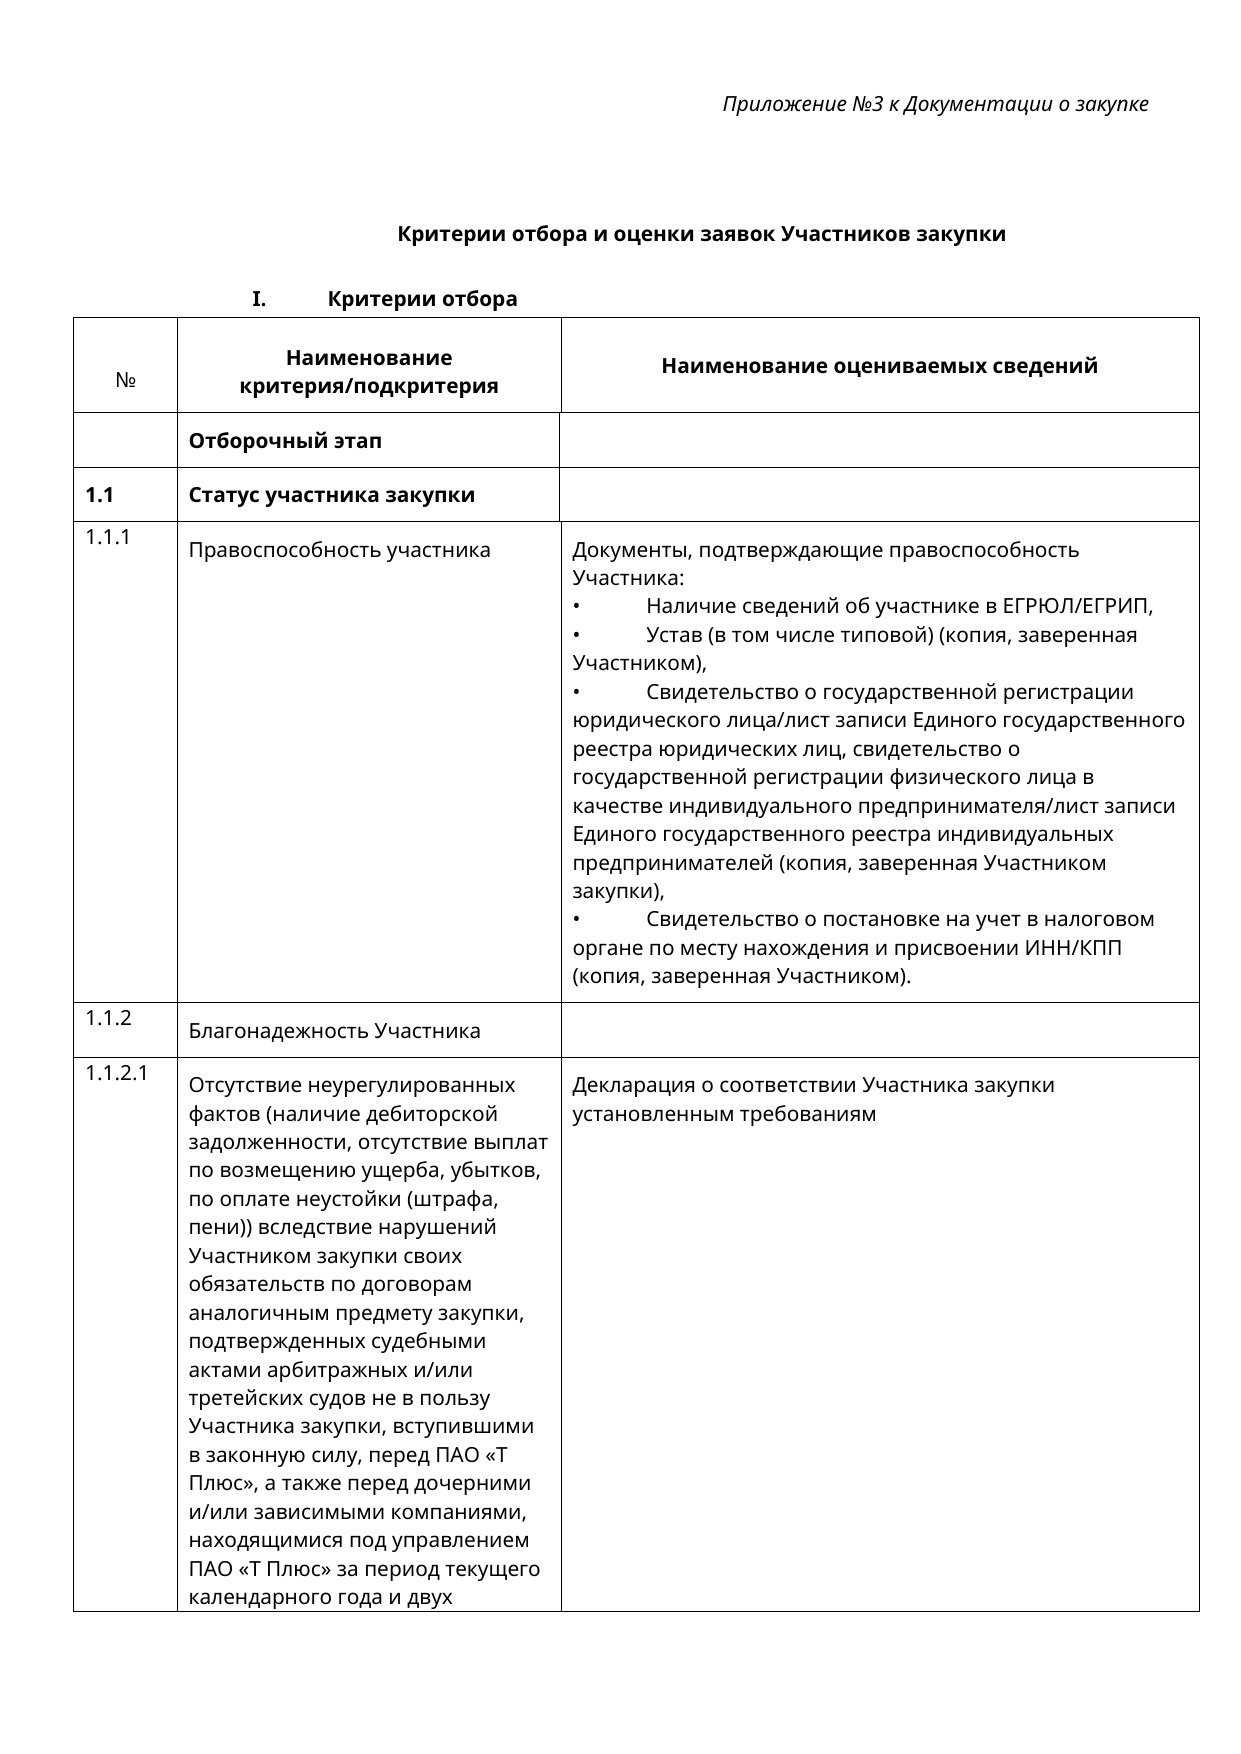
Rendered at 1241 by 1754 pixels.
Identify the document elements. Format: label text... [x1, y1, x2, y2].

table_cell [560, 413, 1199, 467]
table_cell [562, 1058, 1199, 1611]
table_cell [560, 468, 1199, 521]
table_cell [178, 1058, 561, 1611]
table_header № [74, 318, 177, 412]
list Критерии отбора [252, 284, 1152, 313]
table_cell 1.1.1 [74, 522, 177, 1002]
table_cell Правоспособность участника [178, 522, 561, 1002]
table_header Наименование оцениваемых сведений [562, 318, 1199, 412]
table_cell [562, 1003, 1199, 1057]
table_cell Отборочный этап [178, 413, 559, 467]
table_cell 1.1.2.1 [74, 1058, 177, 1611]
table_cell 1.1 [74, 468, 177, 521]
table_cell Благонадежность Участника [178, 1003, 561, 1057]
table_cell [74, 413, 177, 467]
table_cell Документы, подтверждающие правоспособность Участника: • Наличие сведений об участнике в ЕГРЮЛ/ЕГРИП, • Устав (в том числе типовой) (копия, заверенная Участником), • Свидетельство о государственной регистрации юридического лица/лист записи Единого государственного реестра юридических лиц, свидетельство о государственной регистрации физического лица в качестве индивидуального предпринимателя/лист записи Единого государственного реестра индивидуальных предпринимателей (копия, заверенная Участником закупки), • Свидетельство о постановке на учет в налоговом органе по месту нахождения и присвоении ИНН/КПП (копия, заверенная Участником). [562, 522, 1199, 1002]
table_cell 1.1.2 [74, 1003, 177, 1057]
table_header Наименование критерия/подкритерия [178, 318, 561, 412]
table_cell Статус участника закупки [178, 468, 559, 521]
list Приложение №3 к Документации о закупке [252, 89, 1152, 117]
list Критерии отбора и оценки заявок Участников закупки [252, 219, 1152, 247]
